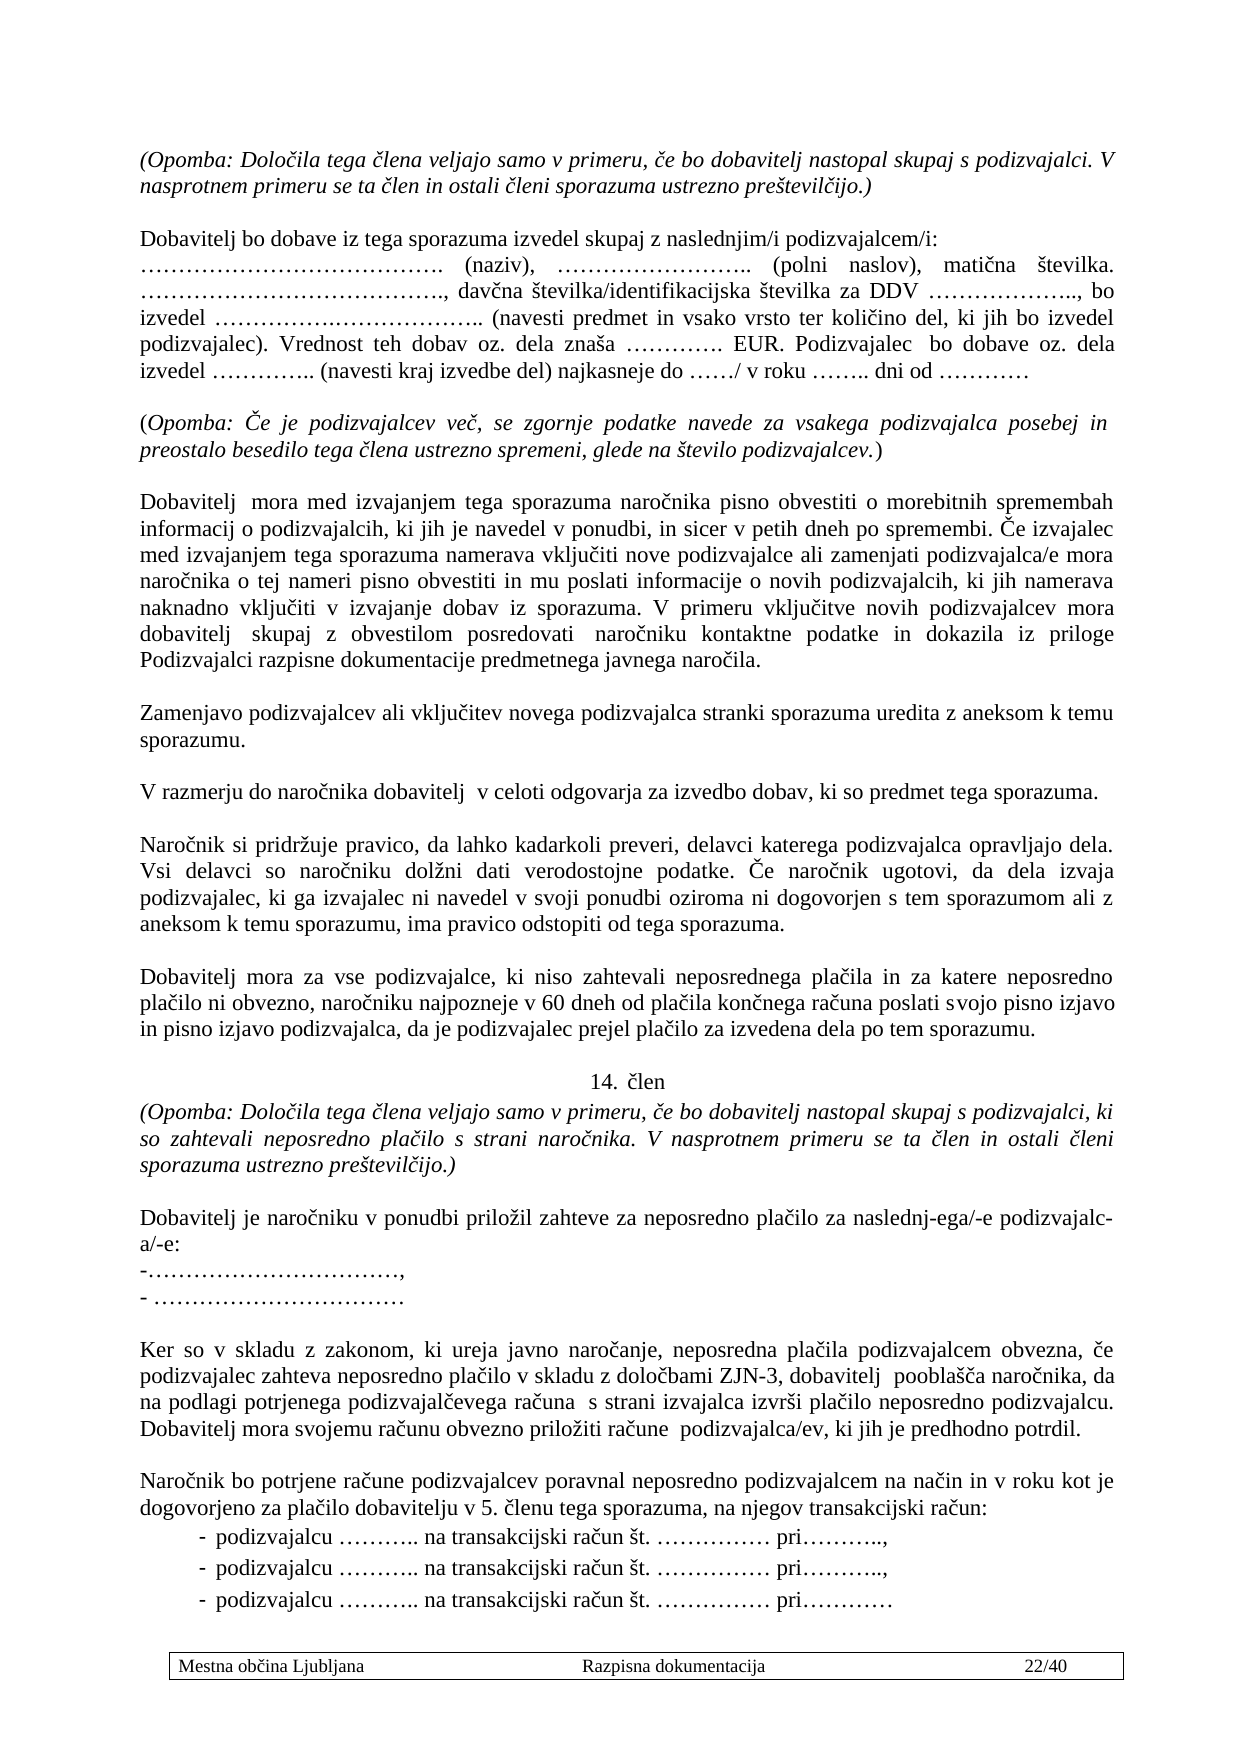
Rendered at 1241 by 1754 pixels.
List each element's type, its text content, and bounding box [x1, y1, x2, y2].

text V razmerju do naročnika dobavitelj v celoti odgovarja za izvedbo dobav, ki so predmet tega sporazuma. [139, 778, 1115, 805]
list podizvajalcu ……….. na transakcijski račun št. …………… pri……….., [139, 1551, 1115, 1583]
text Dobavitelj bo dobave iz tega sporazuma izvedel skupaj z naslednjim/i podizvajalcem/i: [139, 225, 1115, 251]
text - …………………………… [139, 1283, 1115, 1309]
text (Opomba: Če je podizvajalcev več, se zgornje podatke navede za vsakega podizvajalca posebej in preostalo besedilo tega člena ustrezno spremeni, glede na število podizvajalcev.) [139, 409, 1115, 462]
text Dobavitelj mora za vse podizvajalce, ki niso zahtevali neposrednega plačila in za katere neposredno plačilo ni obvezno, naročniku najpozneje v 60 dneh od plačila končnega računa poslati svojo pisno izjavo in pisno izjavo podizvajalca, da je podizvajalec prejel plačilo za izvedena dela po tem sporazumu. [139, 963, 1115, 1042]
text (Opomba: Določila tega člena veljajo samo v primeru, če bo dobavitelj nastopal skupaj s podizvajalci. V nasprotnem primeru se ta člen in ostali členi sporazuma ustrezno preštevilčijo.) [139, 146, 1115, 198]
text Dobavitelj mora med izvajanjem tega sporazuma naročnika pisno obvestiti o morebitnih spremembah informacij o podizvajalcih, ki jih je navedel v ponudbi, in sicer v petih dneh po spremembi. Če izvajalec med izvajanjem tega sporazuma namerava vključiti nove podizvajalce ali zamenjati podizvajalca/e mora naročnika o tej nameri pisno obvestiti in mu poslati informacije o novih podizvajalcih, ki jih namerava naknadno vključiti v izvajanje dobav iz sporazuma. V primeru vključitve novih podizvajalcev mora dobavitelj skupaj z obvestilom posredovati naročniku kontaktne podatke in dokazila iz priloge Podizvajalci razpisne dokumentacije predmetnega javnega naročila. [139, 488, 1115, 673]
text Naročnik bo potrjene račune podizvajalcev poravnal neposredno podizvajalcem na način in v roku kot je dogovorjeno za plačilo dobavitelju v 5. členu tega sporazuma, na njegov transakcijski račun: [139, 1467, 1115, 1520]
text Ker so v skladu z zakonom, ki ureja javno naročanje, neposredna plačila podizvajalcem obvezna, če podizvajalec zahteva neposredno plačilo v skladu z določbami ZJN-3, dobavitelj pooblašča naročnika, da na podlagi potrjenega podizvajalčevega računa s strani izvajalca izvrši plačilo neposredno podizvajalcu. Dobavitelj mora svojemu računu obvezno priložiti račune podizvajalca/ev, ki jih je predhodno potrdil. [139, 1336, 1115, 1441]
text Zamenjavo podizvajalcev ali vključitev novega podizvajalca stranki sporazuma uredita z aneksom k temu sporazumu. [139, 699, 1115, 752]
text Naročnik si pridržuje pravico, da lahko kadarkoli preveri, delavci katerega podizvajalca opravljajo dela. Vsi delavci so naročniku dolžni dati verodostojne podatke. Če naročnik ugotovi, da dela izvaja podizvajalec, ki ga izvajalec ni navedel v svoji ponudbi oziroma ni dogovorjen s tem sporazumom ali z aneksom k temu sporazumu, ima pravico odstopiti od tega sporazuma. [139, 831, 1115, 936]
text -……………………………, [139, 1257, 1115, 1283]
list podizvajalcu ……….. na transakcijski račun št. …………… pri………… [139, 1583, 1115, 1614]
list člen [139, 1068, 1115, 1094]
text Dobavitelj je naročniku v ponudbi priložil zahteve za neposredno plačilo za naslednj-ega/-e podizvajalc-a/-e: [139, 1204, 1115, 1257]
text (Opomba: Določila tega člena veljajo samo v primeru, če bo dobavitelj nastopal skupaj s podizvajalci, ki so zahtevali neposredno plačilo s strani naročnika. V nasprotnem primeru se ta člen in ostali členi sporazuma ustrezno preštevilčijo.) [139, 1098, 1115, 1177]
text …………………………………. (naziv), …………………….. (polni naslov), matična številka. …………………………………., davčna številka/identifikacijska številka za DDV ……………….., bo izvedel …………….……………….. (navesti predmet in vsako vrsto ter količino del, ki jih bo izvedel podizvajalec). Vrednost teh dobav oz. dela znaša …………. EUR. Podizvajalec bo dobave oz. dela izvedel ………….. (navesti kraj izvedbe del) najkasneje do ……/ v roku …….. dni od ………… [139, 251, 1115, 383]
list podizvajalcu ……….. na transakcijski račun št. …………… pri……….., [139, 1520, 1115, 1551]
